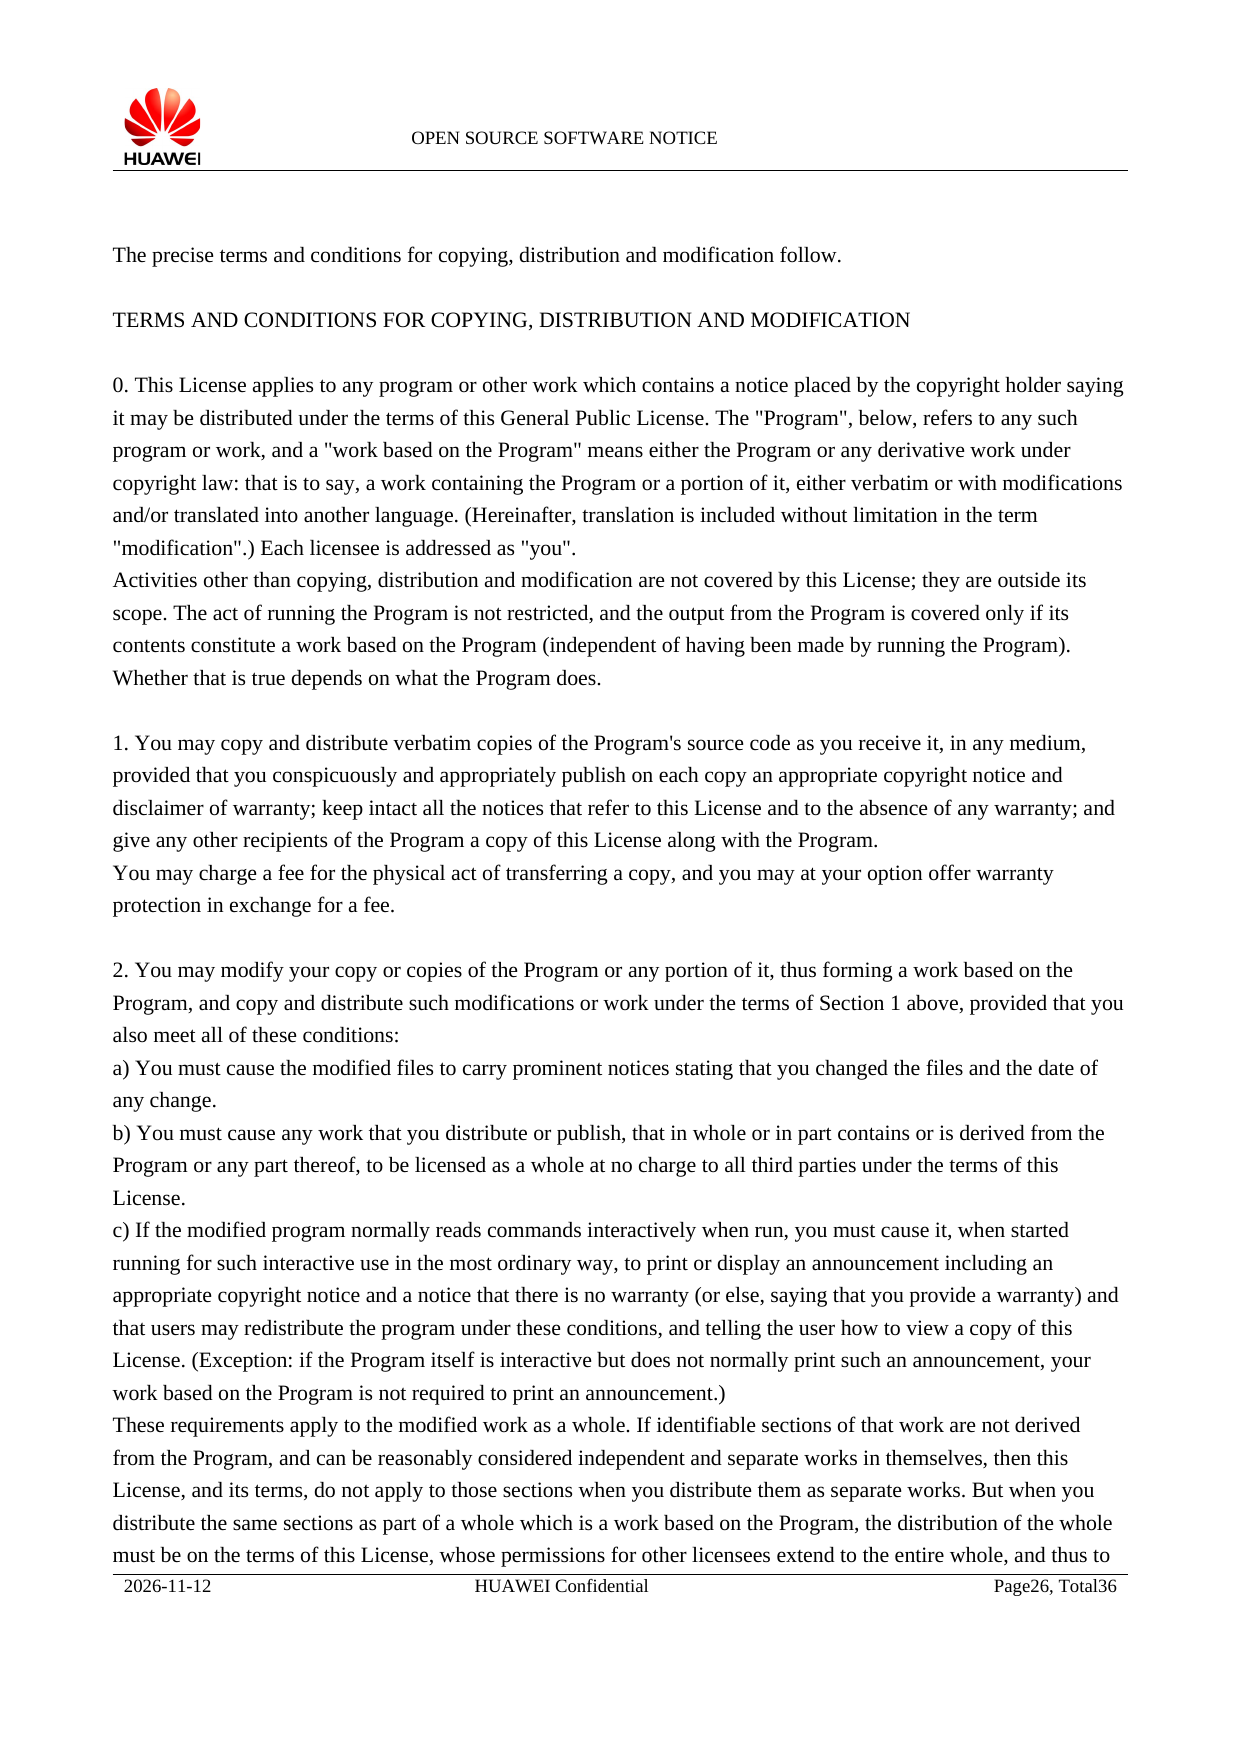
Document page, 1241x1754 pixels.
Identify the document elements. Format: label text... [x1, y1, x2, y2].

picture [124, 88, 201, 165]
